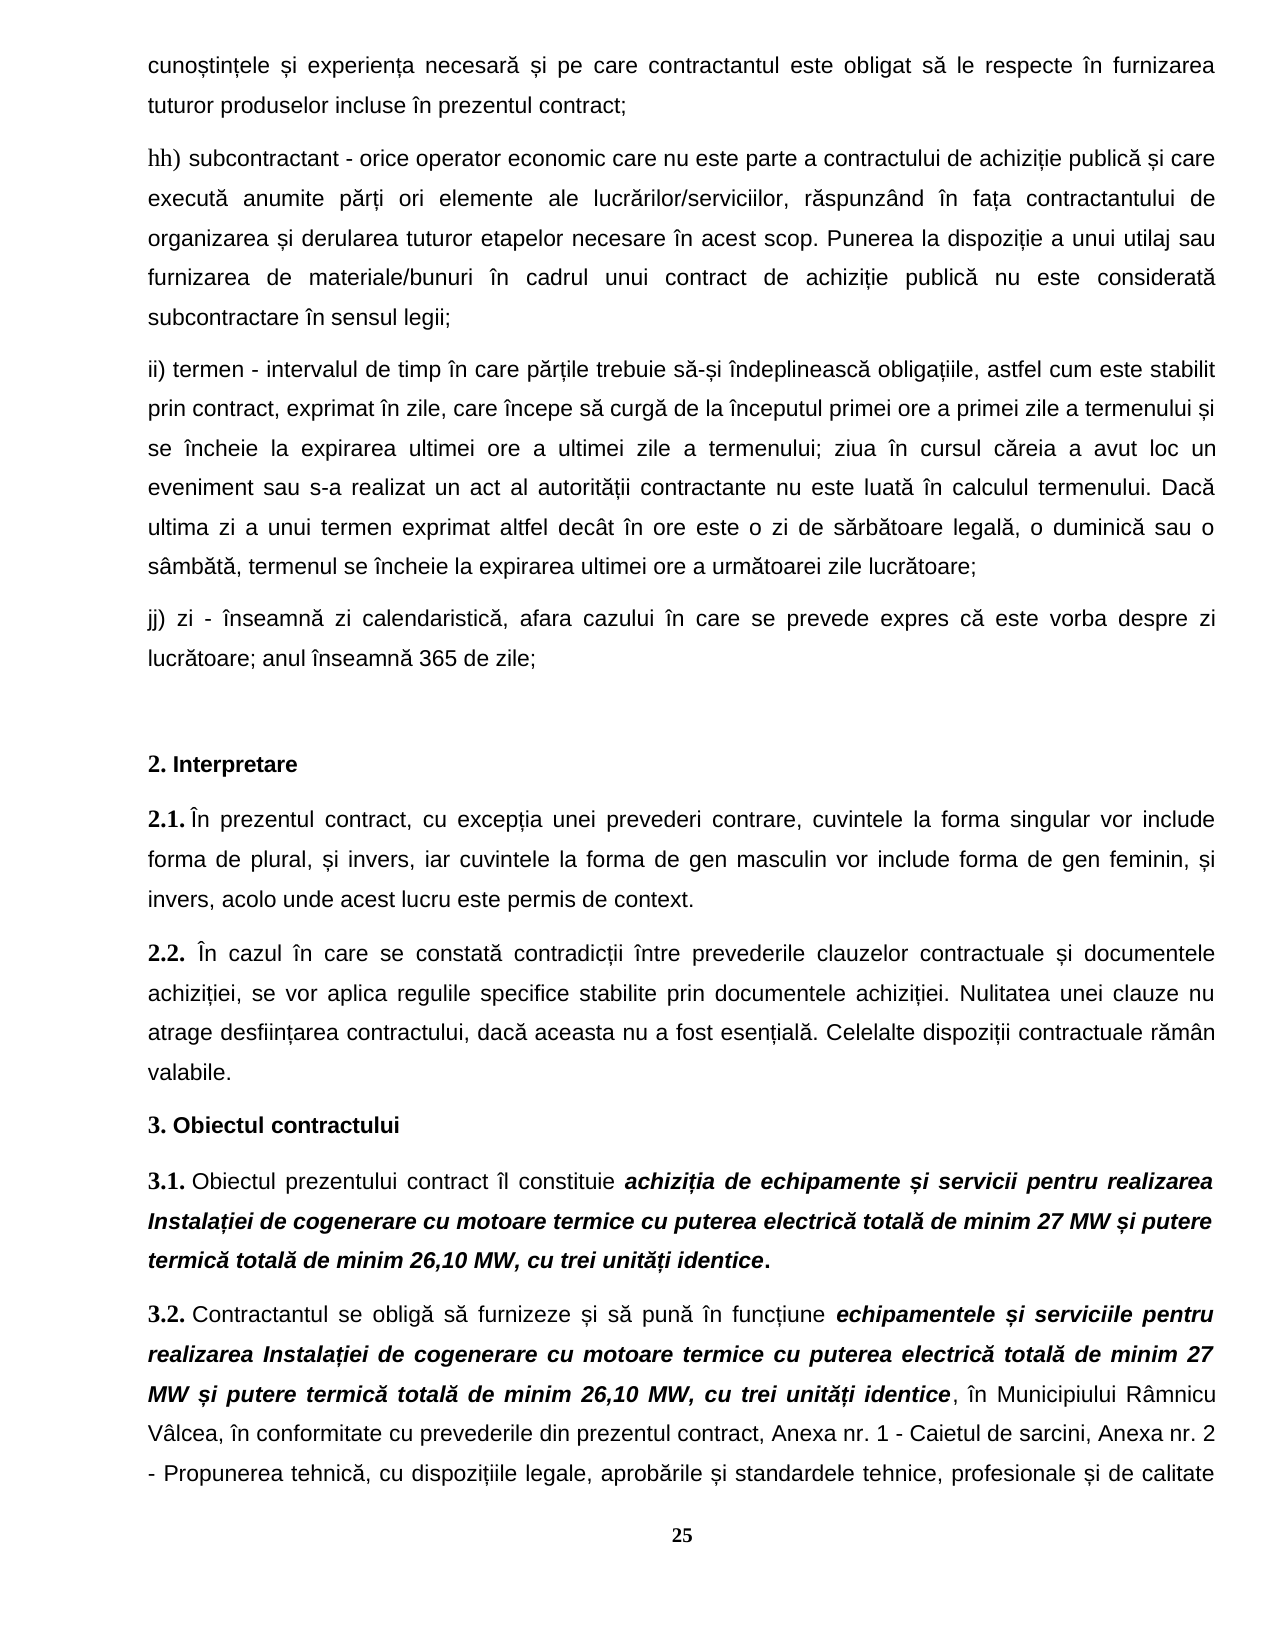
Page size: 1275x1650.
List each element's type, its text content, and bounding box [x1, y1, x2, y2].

text jj) zi - înseamnă zi calendaristică, afara cazului în care se prevede expres că este vorba despre zi lucrătoare; anul înseamnă 365 de zile; [148, 605, 1216, 671]
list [148, 1299, 1216, 1486]
list În prezentul contract, cu excepția unei prevederi contrare, cuvintele la forma singular vor include forma de plural, și invers, iar cuvintele la forma de gen masculin vor include forma de gen feminin, și invers, acolo unde acest lucru este permis de context. [148, 804, 1216, 912]
list Obiectul prezentului contract îl constituie achiziția de echipamente și servicii pentru realizarea Instalației de cogenerare cu motoare termice cu puterea electrică totală de minim 27 MW și putere termică totală de minim 26,10 MW, cu trei unități identice. [148, 1166, 1216, 1274]
subtitle Interpretare [148, 749, 1227, 777]
text ii) termen - intervalul de timp în care părțile trebuie să-și îndeplinească obligațiile, astfel cum este stabilit prin contract, exprimat în zile, care începe să curgă de la începutul primei ore a primei zile a termenului și se încheie la expirarea ultimei ore a ultimei zile a termenului; ziua în cursul căreia a avut loc un eveniment sau s-a realizat un act al autorității contractante nu este luată în calculul termenului. Dacă ultima zi a unui termen exprimat altfel decât în ore este o zi de sărbătoare legală, o duminică sau o sâmbătă, termenul se încheie la expirarea ultimei ore a următoarei zile lucrătoare; [148, 356, 1217, 579]
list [148, 52, 1216, 118]
list subcontractant - orice operator economic care nu este parte a contractului de achiziție publică și care execută anumite părți ori elemente ale lucrărilor/serviciilor, răspunzând în fața contractantului de organizarea și derularea tuturor etapelor necesare în acest scop. Punerea la dispoziție a unui utilaj sau furnizarea de materiale/bunuri în cadrul unui contract de achiziție publică nu este considerată subcontractare în sensul legii; [148, 143, 1216, 330]
list În cazul în care se constată contradicții între prevederile clauzelor contractuale și documentele achiziției, se vor aplica regulile specifice stabilite prin documentele achiziției. Nulitatea unei clauze nu atrage desființarea contractului, dacă aceasta nu a fost esențială. Celelalte dispoziții contractuale rămân valabile. [148, 938, 1216, 1085]
subtitle Obiectul contractului [148, 1110, 1227, 1139]
